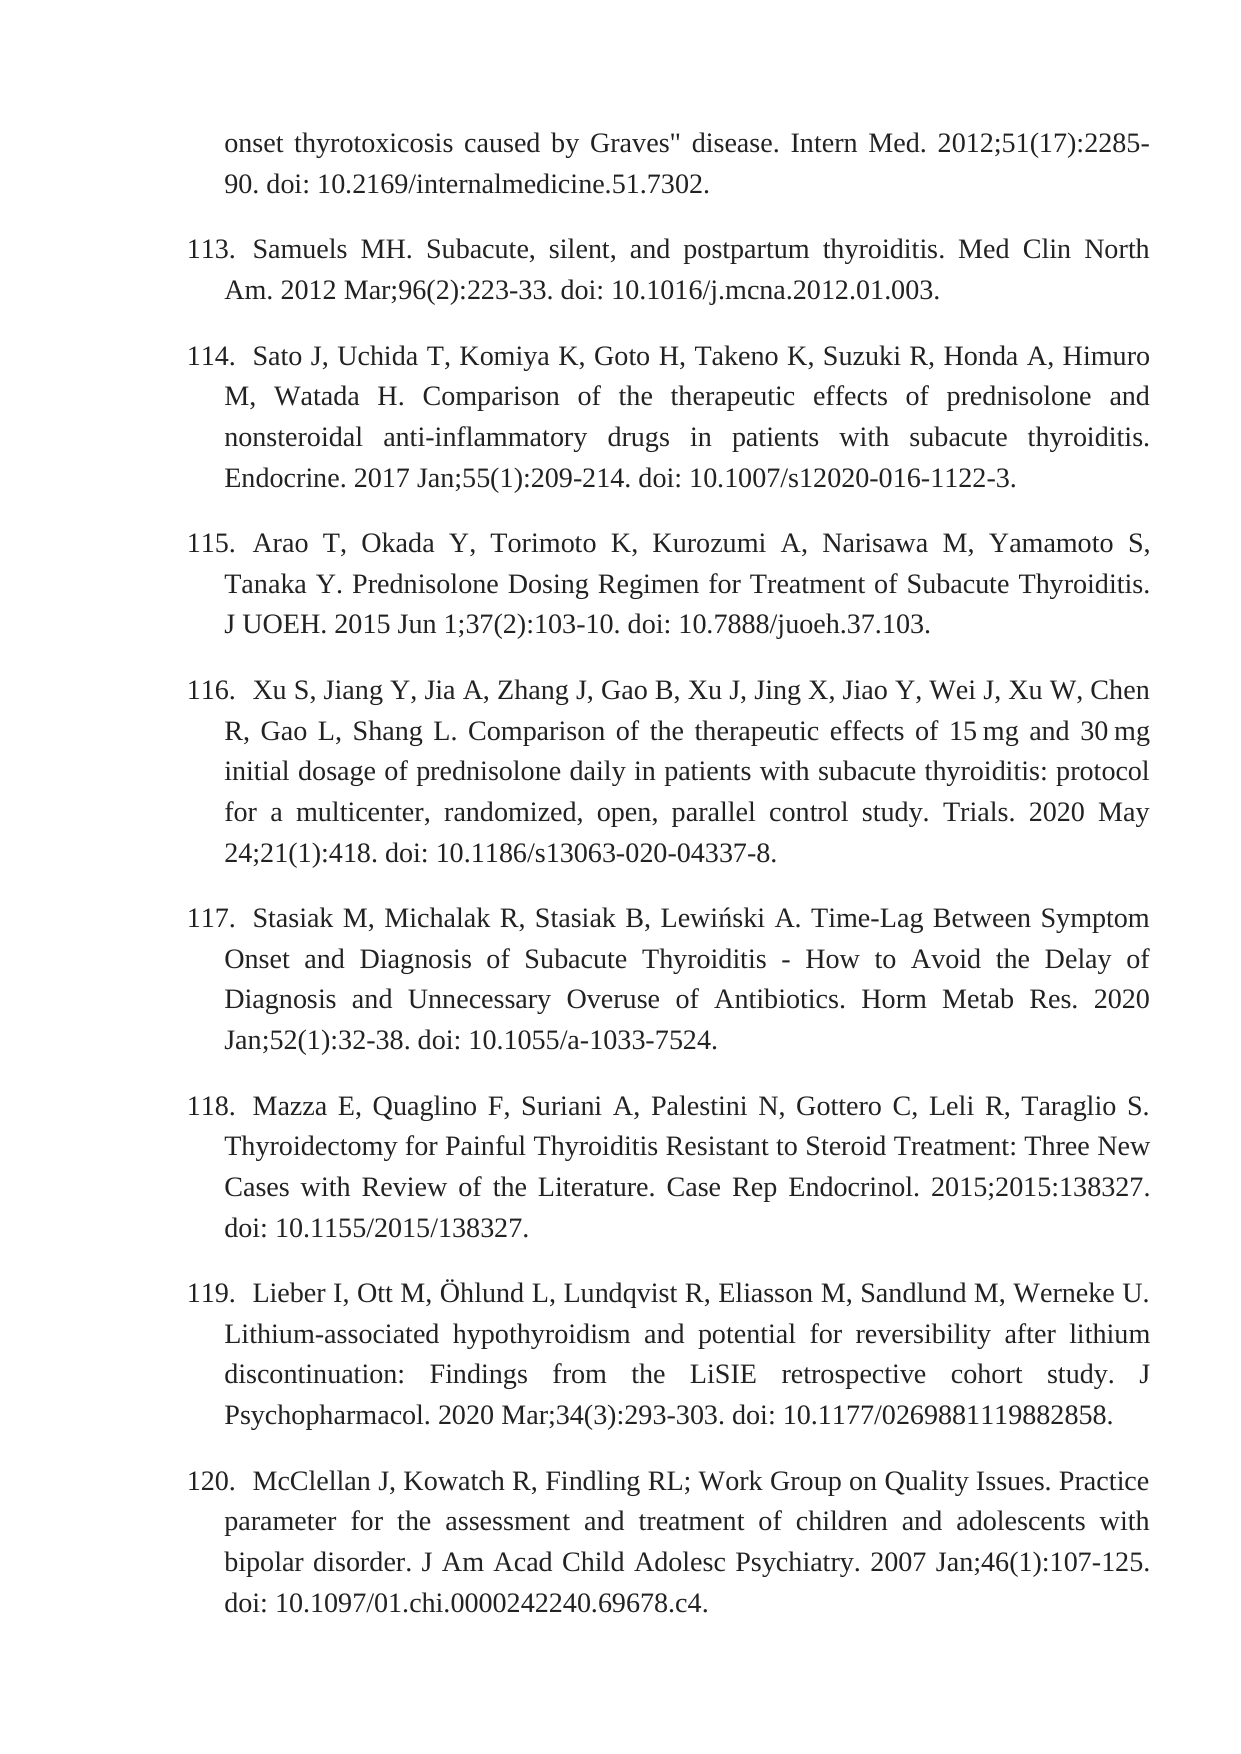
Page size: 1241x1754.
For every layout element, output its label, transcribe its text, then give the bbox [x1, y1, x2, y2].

list Samuels MH. Subacute, silent, and postpartum thyroiditis. Med Clin North Am. 2012 Mar;96(2):223-33. doi: 10.1016/j.mcna.2012.01.003. [187, 224, 1152, 306]
list Arao T, Okada Y, Torimoto K, Kurozumi A, Narisawa M, Yamamoto S, Tanaka Y. Prednisolone Dosing Regimen for Treatment of Subacute Thyroiditis. J UOEH. 2015 Jun 1;37(2):103-10. doi: 10.7888/juoeh.37.103. [187, 518, 1152, 640]
list Sato J, Uchida T, Komiya K, Goto H, Takeno K, Suzuki R, Honda A, Himuro M, Watada H. Comparison of the therapeutic effects of prednisolone and nonsteroidal anti-inflammatory drugs in patients with subacute thyroiditis. Endocrine. 2017 Jan;55(1):209-214. doi: 10.1007/s12020-016-1122-3. [187, 331, 1152, 493]
list Mazza E, Quaglino F, Suriani A, Palestini N, Gottero C, Leli R, Taraglio S. Thyroidectomy for Painful Thyroiditis Resistant to Steroid Treatment: Three New Cases with Review of the Literature. Case Rep Endocrinol. 2015;2015:138327. doi: 10.1155/2015/138327. [187, 1081, 1152, 1243]
list Stasiak M, Michalak R, Stasiak B, Lewiński A. Time-Lag Between Symptom Onset and Diagnosis of Subacute Thyroiditis - How to Avoid the Delay of Diagnosis and Unnecessary Overuse of Antibiotics. Horm Metab Res. 2020 Jan;52(1):32-38. doi: 10.1055/a-1033-7524. [187, 893, 1152, 1056]
list Lieber I, Ott M, Öhlund L, Lundqvist R, Eliasson M, Sandlund M, Werneke U. Lithium-associated hypothyroidism and potential for reversibility after lithium discontinuation: Findings from the LiSIE retrospective cohort study. J Psychopharmacol. 2020 Mar;34(3):293-303. doi: 10.1177/0269881119882858. [187, 1268, 1152, 1431]
list Xu S, Jiang Y, Jia A, Zhang J, Gao B, Xu J, Jing X, Jiao Y, Wei J, Xu W, Chen R, Gao L, Shang L. Comparison of the therapeutic effects of 15 mg and 30 mg initial dosage of prednisolone daily in patients with subacute thyroiditis: protocol for a multicenter, randomized, open, parallel control study. Trials. 2020 May 24;21(1):418. doi: 10.1186/s13063-020-04337-8. [187, 665, 1152, 868]
list McClellan J, Kowatch R, Findling RL; Work Group on Quality Issues. Practice parameter for the assessment and treatment of children and adolescents with bipolar disorder. J Am Acad Child Adolesc Psychiatry. 2007 Jan;46(1):107-125. doi: 10.1097/01.chi.0000242240.69678.c4. [187, 1456, 1152, 1618]
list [187, 118, 1152, 199]
